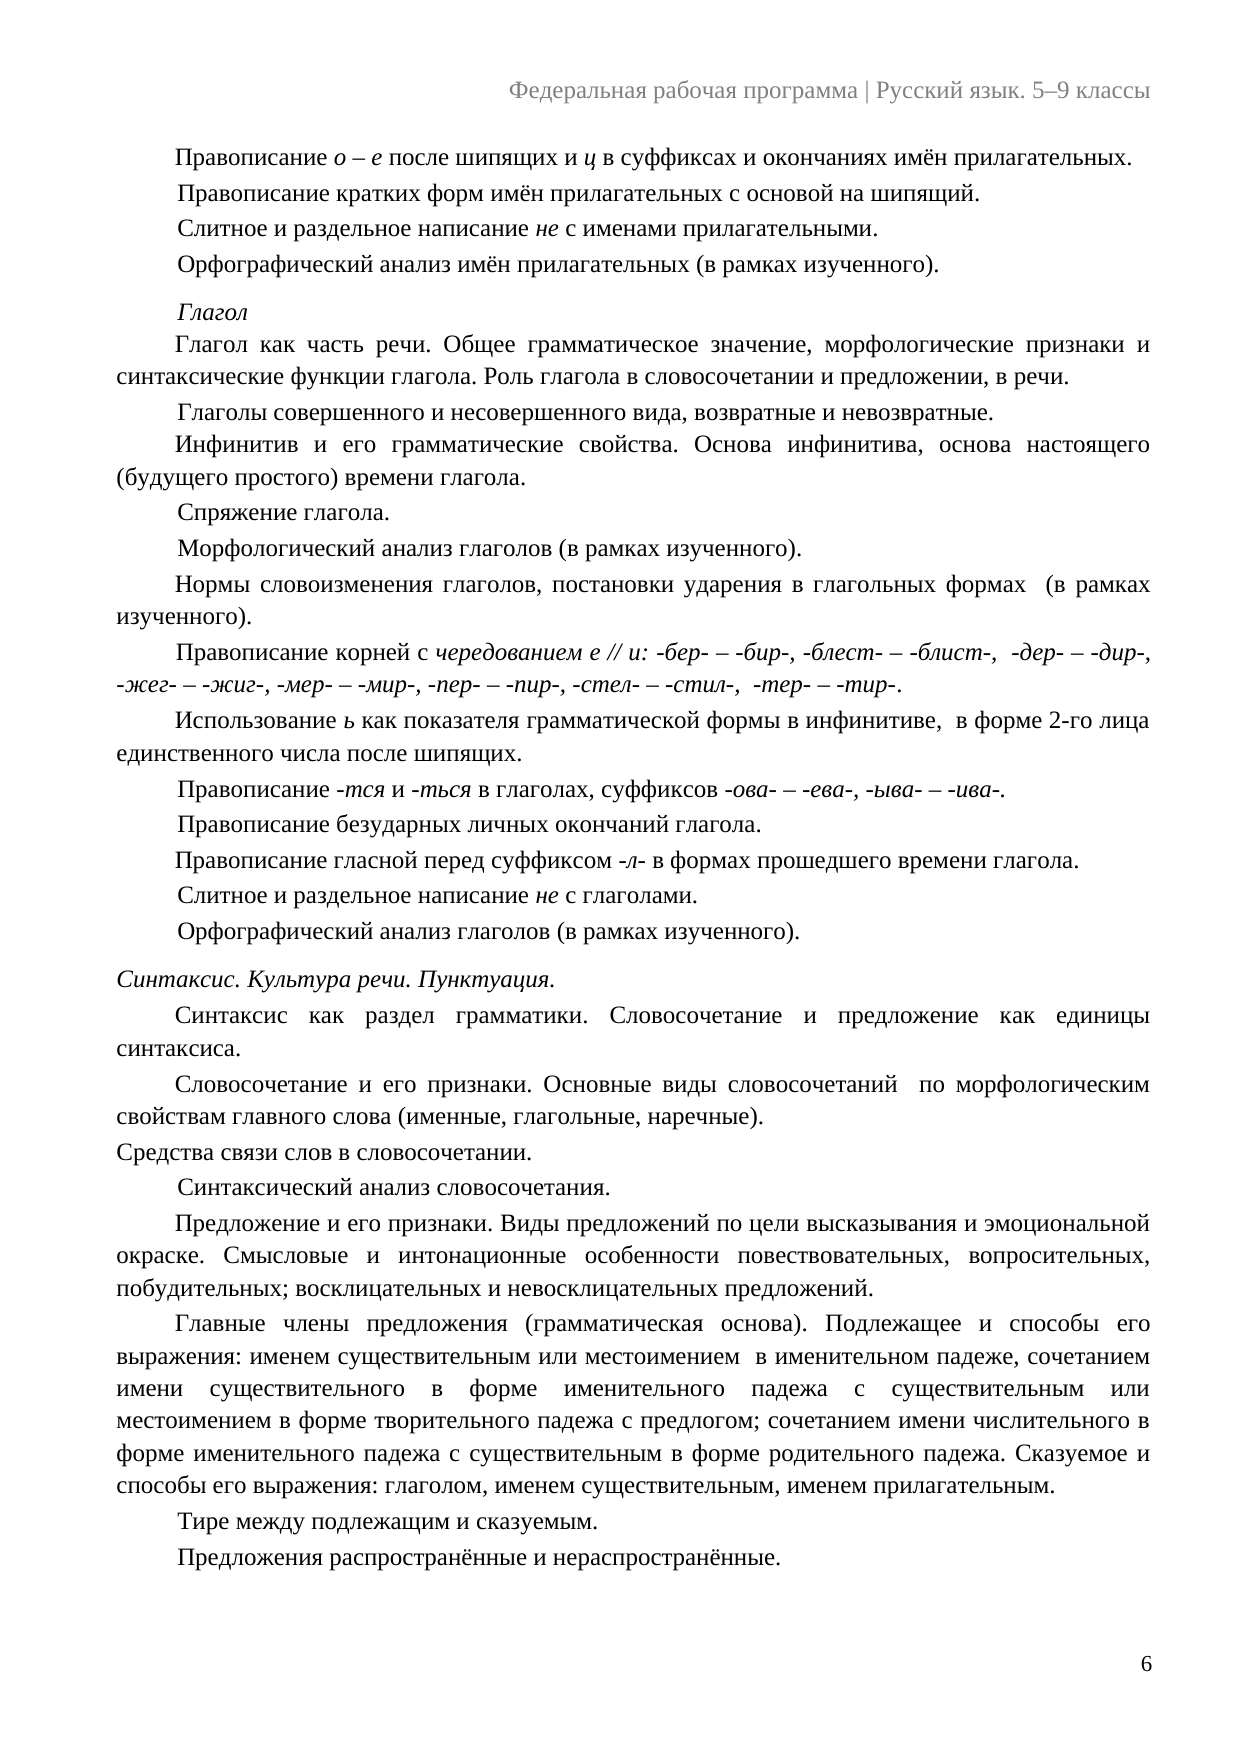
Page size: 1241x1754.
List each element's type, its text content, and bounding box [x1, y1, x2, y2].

text Главные члены предложения (грамматическая основа). Подлежащее и способы его выражения: именем существительным или местоимением в именительном падеже, сочетанием имени существительного в форме именительного падежа с существительным или местоимением в форме творительного падежа с предлогом; сочетанием имени числительного в форме именительного падежа с существительным в форме родительного падежа. Сказуемое и способы его выражения: глаголом, именем существительным, именем прилагательным. [116, 1308, 1151, 1499]
text Предложения распространённые и нераспространённые. [177, 1542, 1151, 1570]
text Правописание -тся и -ться в глаголах, суффиксов -ова- – -ева-, -ыва- – -ива-. [177, 774, 1151, 802]
text Словосочетание и его признаки. Основные виды словосочетаний по морфологическим свойствам главного слова (именные, глагольные, наречные). [116, 1069, 1151, 1130]
text Нормы словоизменения глаголов, постановки ударения в глагольных формах (в рамках изученного). [116, 569, 1151, 630]
text Синтаксис как раздел грамматики. Словосочетание и предложение как единицы синтаксиса. [116, 1001, 1151, 1062]
text Правописание о – е после шипящих и ц в суффиксах и окончаниях имён прилагательных. [116, 142, 1151, 171]
text Предложение и его признаки. Виды предложений по цели высказывания и эмоциональной окраске. Смысловые и интонационные особенности повествовательных, вопросительных, побудительных; восклицательных и невосклицательных предложений. [116, 1208, 1151, 1301]
text Спряжение глагола. [177, 497, 1151, 526]
text Инфинитив и его грамматические свойства. Основа инфинитива, основа настоящего (будущего простого) времени глагола. [116, 429, 1151, 491]
text Правописание кратких форм имён прилагательных с основой на шипящий. [177, 178, 1151, 207]
text Синтаксис. Культура речи. Пунктуация. [116, 964, 1154, 993]
text Глагол [177, 297, 1154, 325]
text Орфографический анализ имён прилагательных (в рамках изученного). [177, 249, 1151, 278]
text Правописание корней с чередованием е // и: -бер- – -бир-, -блест- – -блист-, -дер- – -дир-, -жег- – -жиг-, -мер- – -мир-, -пер- – -пир-, -стел- – -стил-, -тер- – -тир-. [116, 637, 1154, 698]
text Глагол как часть речи. Общее грамматическое значение, морфологические признаки и синтаксические функции глагола. Роль глагола в словосочетании и предложении, в речи. [116, 329, 1151, 390]
text Морфологический анализ глаголов (в рамках изученного). [177, 533, 1151, 562]
text Правописание гласной перед суффиксом -л- в формах прошедшего времени глагола. [116, 845, 1151, 874]
text Слитное и раздельное написание не с глаголами. [177, 881, 1151, 909]
text Средства связи слов в словосочетании. [116, 1137, 1151, 1165]
text Синтаксический анализ словосочетания. [177, 1172, 1151, 1201]
text Слитное и раздельное написание не с именами прилагательными. [177, 213, 1151, 242]
text Глаголы совершенного и несовершенного вида, возвратные и невозвратные. [177, 397, 1151, 426]
text Тире между подлежащим и сказуемым. [177, 1506, 1151, 1535]
text Правописание безударных личных окончаний глагола. [177, 809, 1151, 838]
text Орфографический анализ глаголов (в рамках изученного). [177, 916, 1151, 945]
text Использование ь как показателя грамматической формы в инфинитиве, в форме 2-го лица единственного числа после шипящих. [116, 706, 1151, 767]
